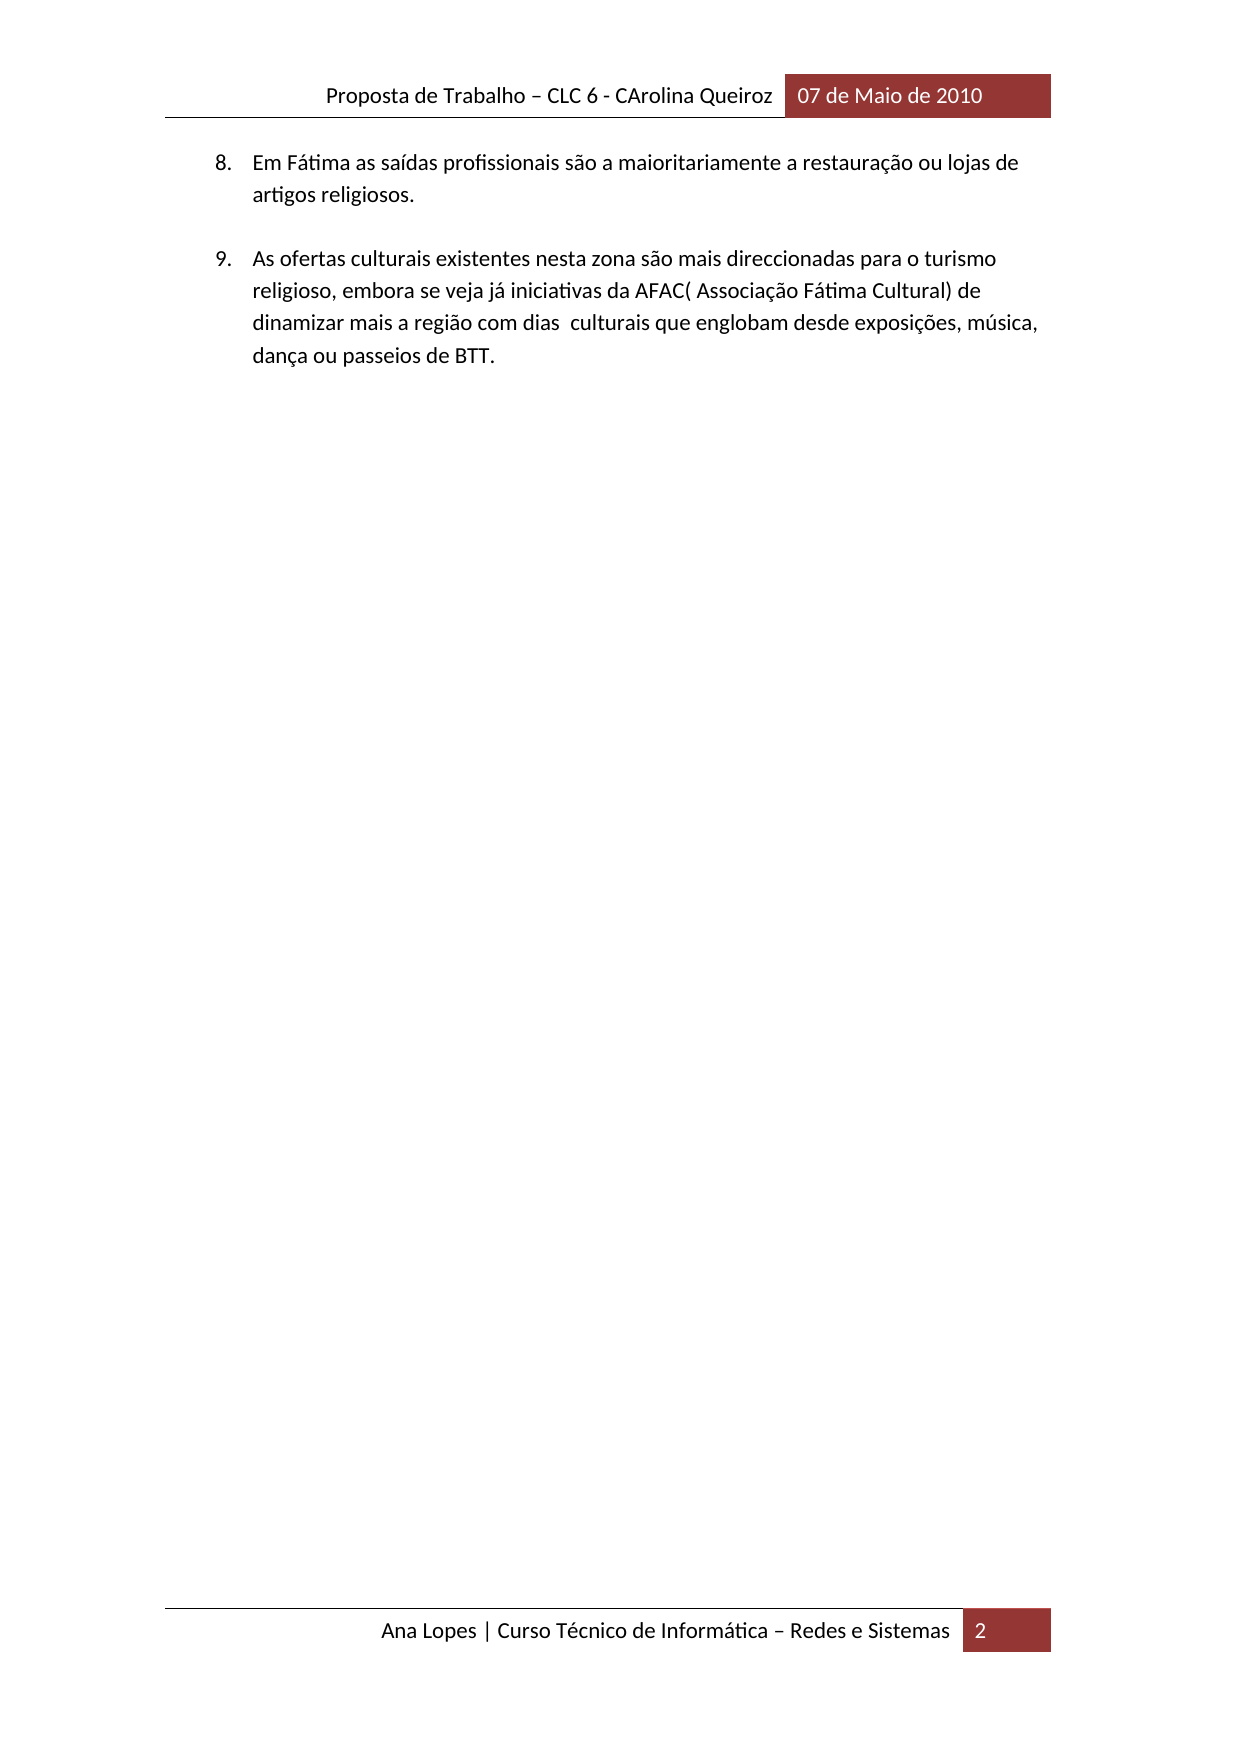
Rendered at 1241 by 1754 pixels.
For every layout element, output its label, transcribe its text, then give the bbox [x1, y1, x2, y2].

list As ofertas culturais existentes nesta zona são mais direccionadas para o turismo religioso, embora se veja já iniciativas da AFAC( Associação Fátima Cultural) de dinamizar mais a região com dias culturais que englobam desde exposições, música, dança ou passeios de BTT. [215, 244, 1063, 369]
list Em Fátima as saídas profissionais são a maioritariamente a restauração ou lojas de artigos religiosos. [215, 148, 1063, 208]
